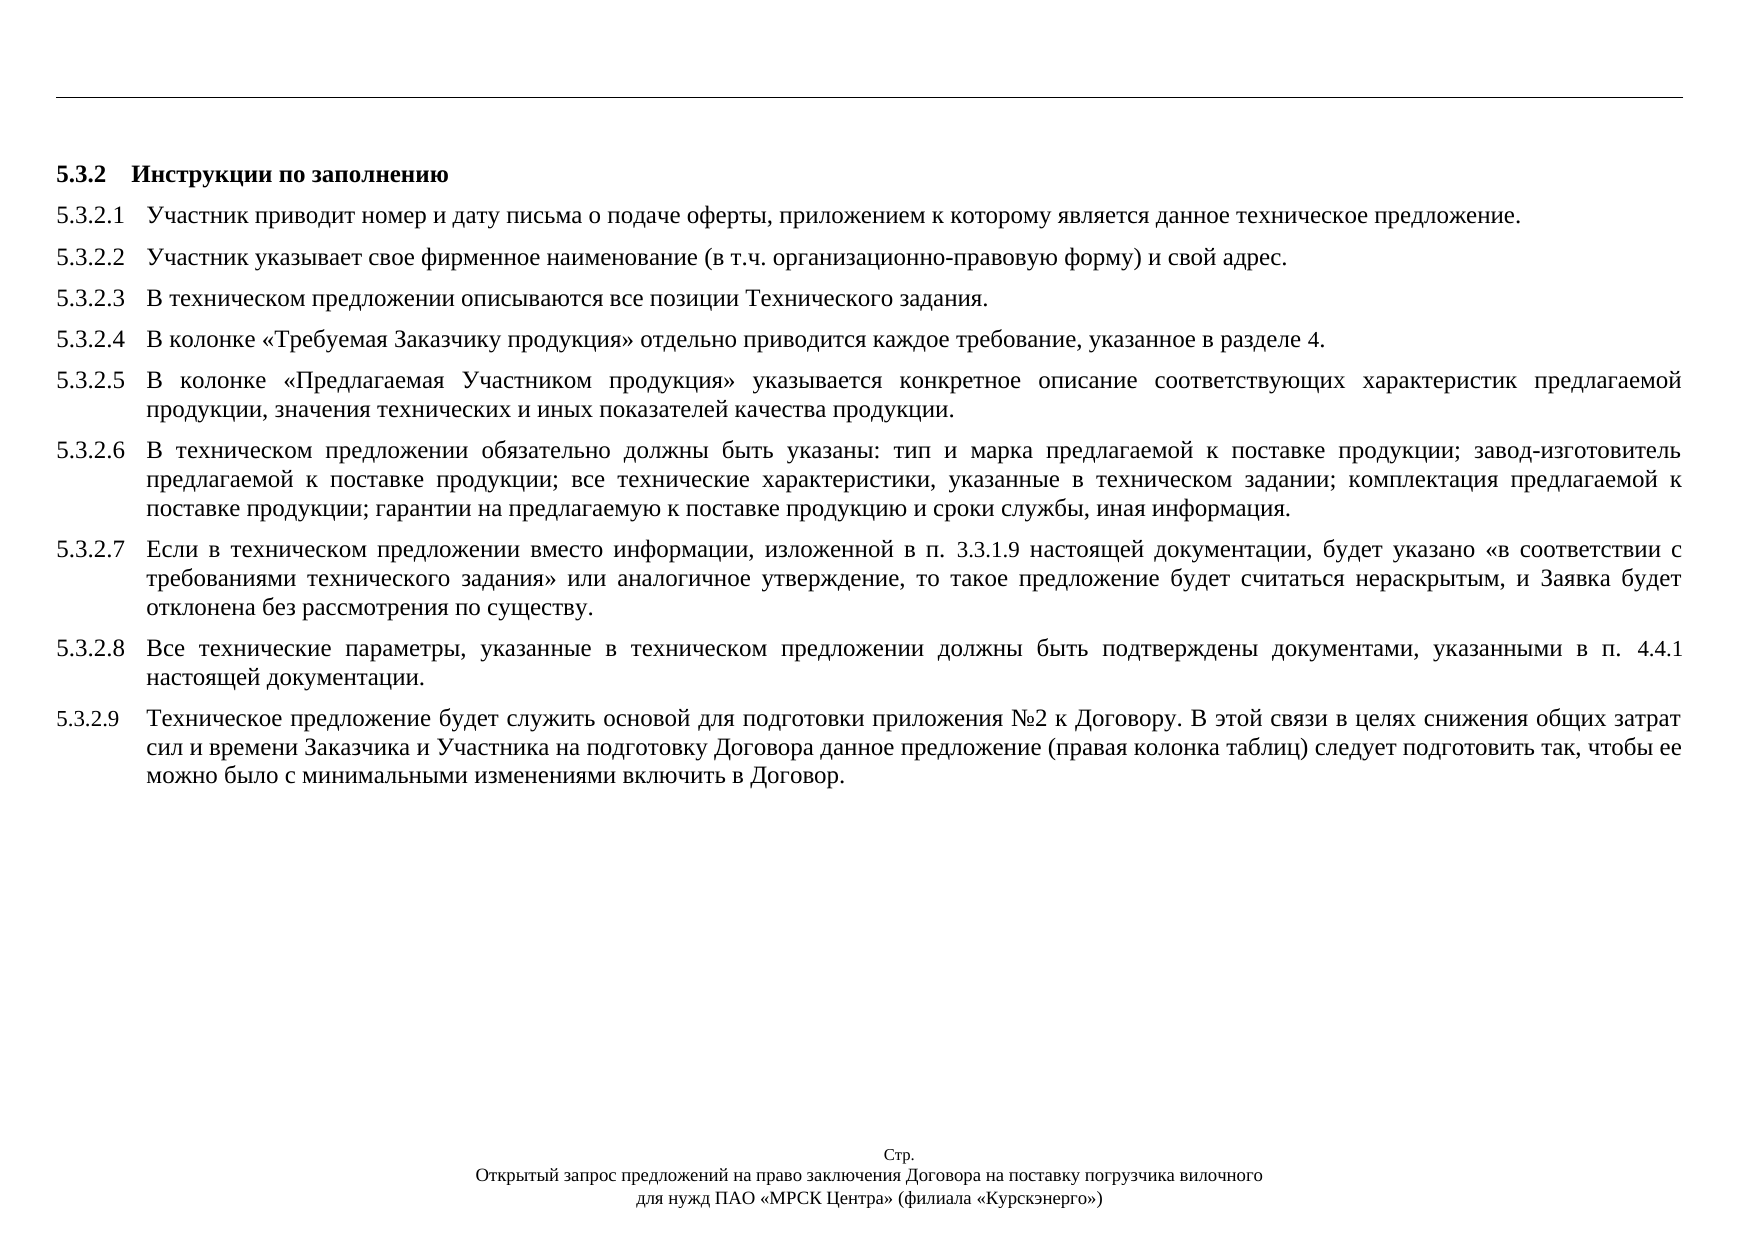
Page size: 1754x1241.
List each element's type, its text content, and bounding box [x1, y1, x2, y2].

list Если в техническом предложении вместо информации, изложенной в п. 3.3.1.9 настоящей документации, будет указано «в соответствии с требованиями технического задания» или аналогичное утверждение, то такое предложение будет считаться нераскрытым, и Заявка будет отклонена без рассмотрения по существу. [56, 534, 1683, 621]
list Все технические параметры, указанные в техническом предложении должны быть подтверждены документами, указанными в п. 4.4.1 настоящей документации. [56, 633, 1683, 691]
subtitle Инструкции по заполнению [56, 159, 1683, 188]
list В колонке «Предлагаемая Участником продукция» указывается конкретное описание соответствующих характеристик предлагаемой продукции, значения технических и иных показателей качества продукции. [56, 366, 1683, 423]
list В колонке «Требуемая Заказчику продукция» отдельно приводится каждое требование, указанное в разделе 4. [56, 324, 1683, 353]
list Участник приводит номер и дату письма о подаче оферты, приложением к которому является данное техническое предложение. [56, 201, 1683, 229]
list Техническое предложение будет служить основой для подготовки приложения №2 к Договору. В этой связи в целях снижения общих затрат сил и времени Заказчика и Участника на подготовку Договора данное предложение (правая колонка таблиц) следует подготовить так, чтобы ее можно было с минимальными изменениями включить в Договор. [56, 703, 1683, 789]
list В техническом предложении обязательно должны быть указаны: тип и марка предлагаемой к поставке продукции; завод-изготовитель предлагаемой к поставке продукции; все технические характеристики, указанные в техническом задании; комплектация предлагаемой к поставке продукции; гарантии на предлагаемую к поставке продукцию и сроки службы, иная информация. [56, 436, 1683, 522]
list Участник указывает свое фирменное наименование (в т.ч. организационно-правовую форму) и свой адрес. [56, 242, 1683, 271]
list В техническом предложении описываются все позиции Технического задания. [56, 283, 1683, 312]
